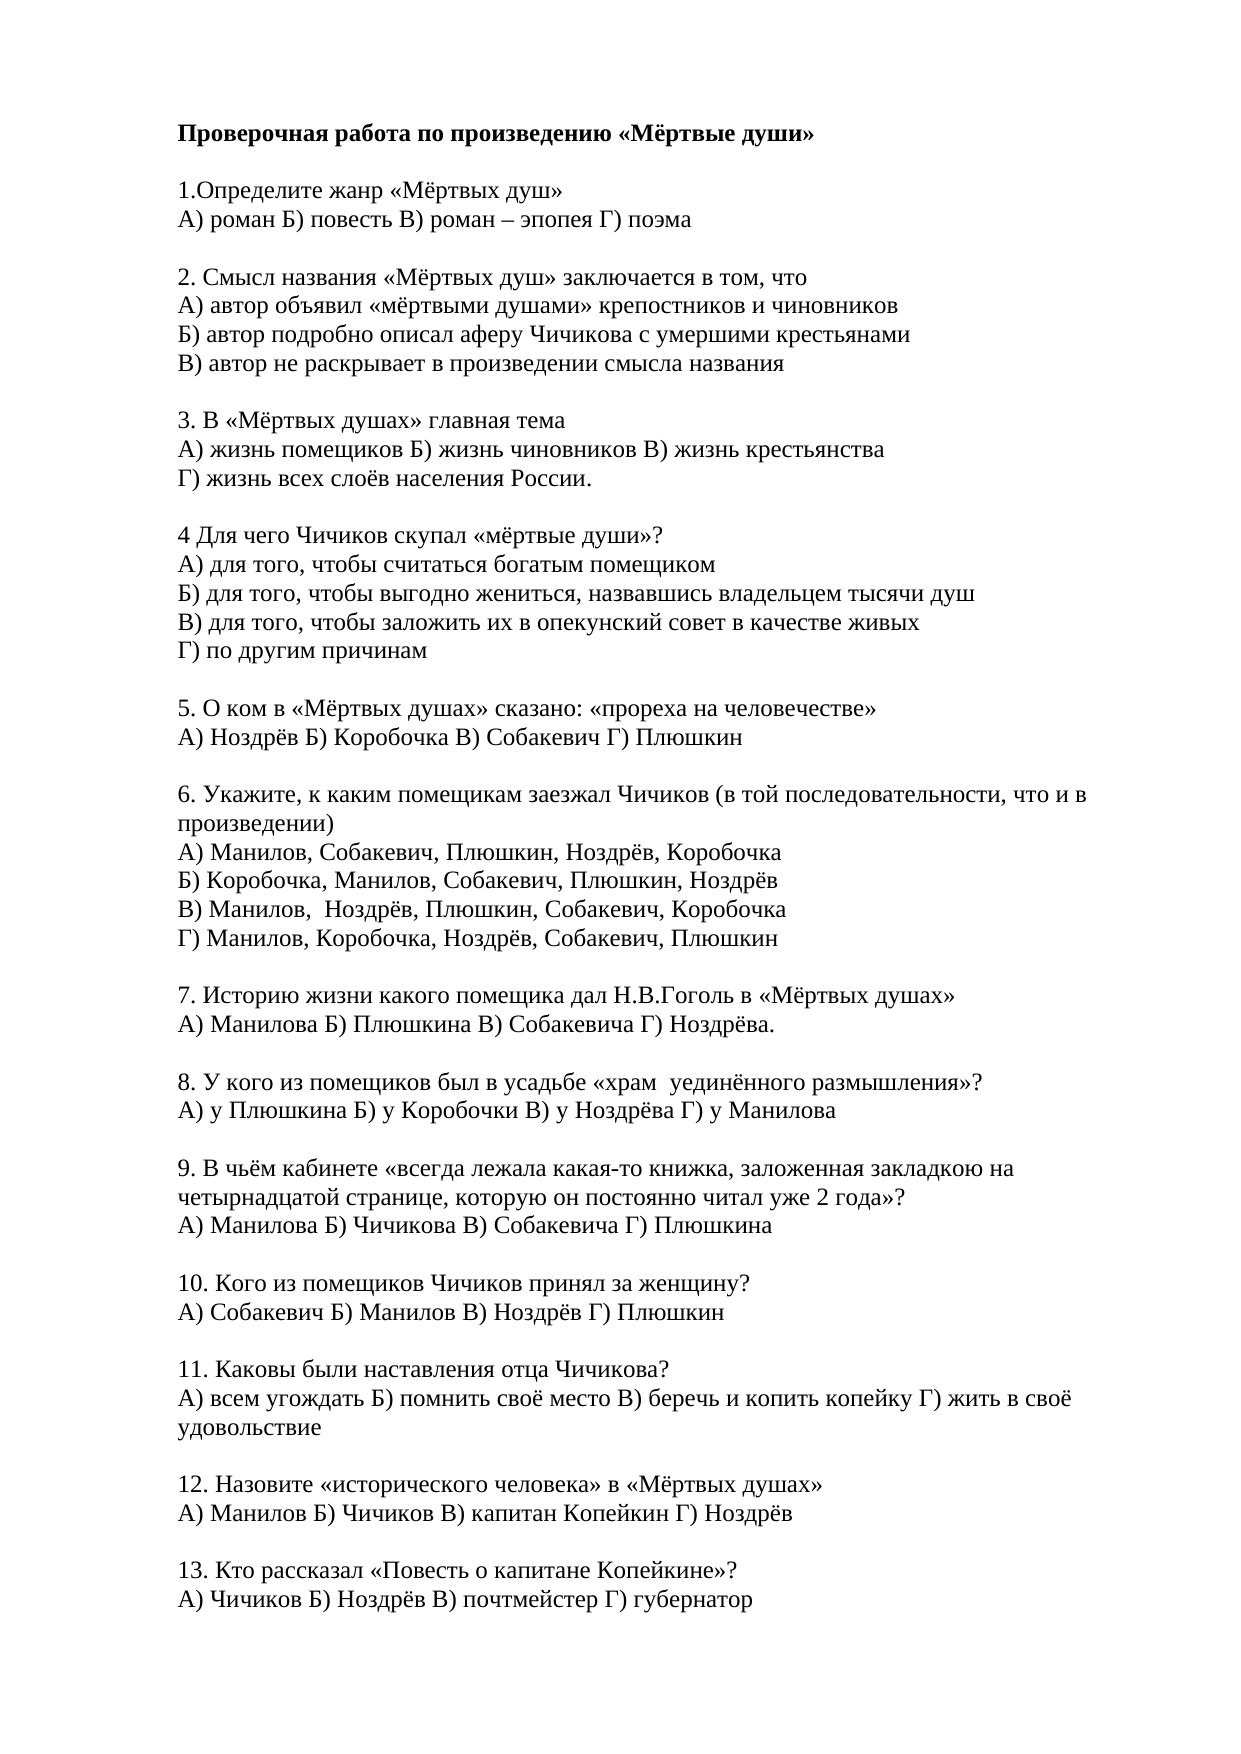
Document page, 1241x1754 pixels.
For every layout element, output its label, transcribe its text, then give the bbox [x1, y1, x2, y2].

text 4 Для чего Чичиков скупал «мёртвые души»? [177, 521, 1152, 549]
text Б) для того, чтобы выгодно жениться, назвавшись владельцем тысячи душ [177, 578, 1152, 607]
text 9. В чьём кабинете «всегда лежала какая-то книжка, заложенная закладкою на четырнадцатой странице, которую он постоянно читал уже 2 года»? [177, 1153, 1152, 1211]
text В) автор не раскрывает в произведении смысла названия [177, 348, 1152, 377]
text 3. В «Мёртвых душах» главная тема [177, 406, 1152, 434]
text 10. Кого из помещиков Чичиков принял за женщину? [177, 1268, 1152, 1297]
text 1.Определите жанр «Мёртвых душ» [177, 176, 1152, 204]
text А) для того, чтобы считаться богатым помещиком [177, 549, 1152, 578]
text 2. Смысл названия «Мёртвых душ» заключается в том, что [177, 262, 1152, 291]
text А) Манилов, Собакевич, Плюшкин, Ноздрёв, Коробочка [177, 837, 1152, 866]
text А) роман Б) повесть В) роман – эпопея Г) поэма [177, 204, 1152, 233]
text А) Собакевич Б) Манилов В) Ноздрёв Г) Плюшкин [177, 1297, 1152, 1326]
text А) Манилова Б) Плюшкина В) Собакевича Г) Ноздрёва. [177, 1009, 1152, 1038]
text А) жизнь помещиков Б) жизнь чиновников В) жизнь крестьянства [177, 434, 1152, 463]
text 7. Историю жизни какого помещика дал Н.В.Гоголь в «Мёртвых душах» [177, 981, 1152, 1009]
text А) Ноздрёв Б) Коробочка В) Собакевич Г) Плюшкин [177, 722, 1152, 751]
text Г) жизнь всех слоёв населения России. [177, 463, 1152, 492]
text А) Манилов Б) Чичиков В) капитан Копейкин Г) Ноздрёв [177, 1498, 1152, 1527]
text Г) Манилов, Коробочка, Ноздрёв, Собакевич, Плюшкин [177, 923, 1152, 952]
text 5. О ком в «Мёртвых душах» сказано: «прореха на человечестве» [177, 693, 1152, 722]
text А) Манилова Б) Чичикова В) Собакевича Г) Плюшкина [177, 1211, 1152, 1239]
text 12. Назовите «исторического человека» в «Мёртвых душах» [177, 1469, 1152, 1498]
text А) автор объявил «мёртвыми душами» крепостников и чиновников [177, 291, 1152, 319]
text 6. Укажите, к каким помещикам заезжал Чичиков (в той последовательности, что и в произведении) [177, 779, 1152, 837]
text Проверочная работа по произведению «Мёртвые души» [177, 118, 1152, 147]
text Г) по другим причинам [177, 636, 1152, 664]
text 13. Кто рассказал «Повесть о капитане Копейкине»? [177, 1556, 1152, 1584]
text А) Чичиков Б) Ноздрёв В) почтмейстер Г) губернатор [177, 1584, 1152, 1613]
text А) всем угождать Б) помнить своё место В) беречь и копить копейку Г) жить в своё удовольствие [177, 1383, 1152, 1441]
text Б) Коробочка, Манилов, Собакевич, Плюшкин, Ноздрёв [177, 866, 1152, 894]
text А) у Плюшкина Б) у Коробочки В) у Ноздрёва Г) у Манилова [177, 1096, 1152, 1124]
text Б) автор подробно описал аферу Чичикова с умершими крестьянами [177, 319, 1152, 348]
text В) Манилов, Ноздрёв, Плюшкин, Собакевич, Коробочка [177, 894, 1152, 923]
text В) для того, чтобы заложить их в опекунский совет в качестве живых [177, 607, 1152, 636]
text 11. Каковы были наставления отца Чичикова? [177, 1354, 1152, 1383]
text 8. У кого из помещиков был в усадьбе «храм уединённого размышления»? [177, 1067, 1152, 1096]
